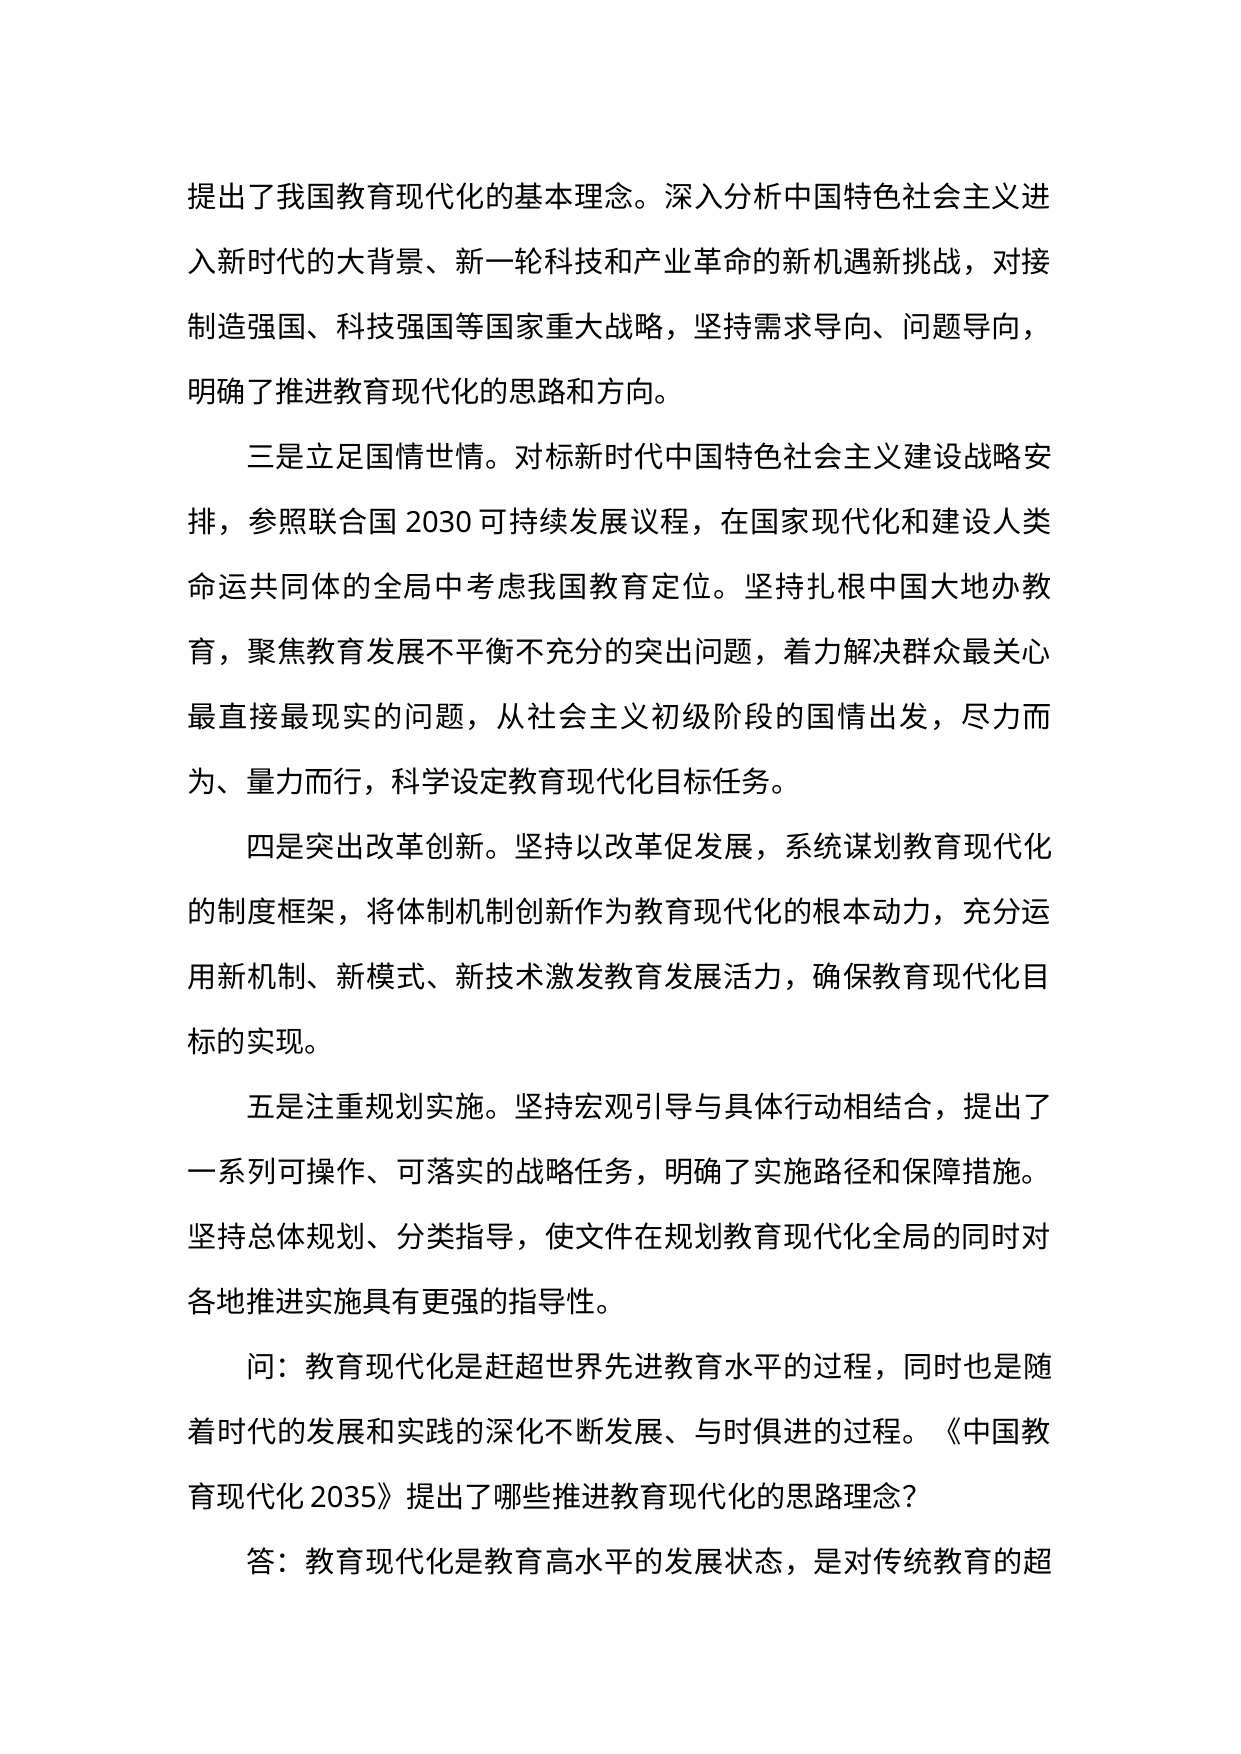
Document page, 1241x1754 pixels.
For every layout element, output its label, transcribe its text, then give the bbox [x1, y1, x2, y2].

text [187, 1527, 1053, 1592]
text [187, 162, 1053, 422]
text 四是突出改革创新。坚持以改革促发展，系统谋划教育现代化的制度框架，将体制机制创新作为教育现代化的根本动力，充分运用新机制、新模式、新技术激发教育发展活力，确保教育现代化目标的实现。 [187, 812, 1053, 1072]
text 问：教育现代化是赶超世界先进教育水平的过程，同时也是随着时代的发展和实践的深化不断发展、与时俱进的过程。《中国教育现代化2035》提出了哪些推进教育现代化的思路理念？ [187, 1332, 1053, 1527]
text 五是注重规划实施。坚持宏观引导与具体行动相结合，提出了一系列可操作、可落实的战略任务，明确了实施路径和保障措施。坚持总体规划、分类指导，使文件在规划教育现代化全局的同时对各地推进实施具有更强的指导性。 [187, 1072, 1053, 1332]
text 三是立足国情世情。对标新时代中国特色社会主义建设战略安排，参照联合国2030可持续发展议程，在国家现代化和建设人类命运共同体的全局中考虑我国教育定位。坚持扎根中国大地办教育，聚焦教育发展不平衡不充分的突出问题，着力解决群众最关心最直接最现实的问题，从社会主义初级阶段的国情出发，尽力而为、量力而行，科学设定教育现代化目标任务。 [187, 422, 1053, 812]
